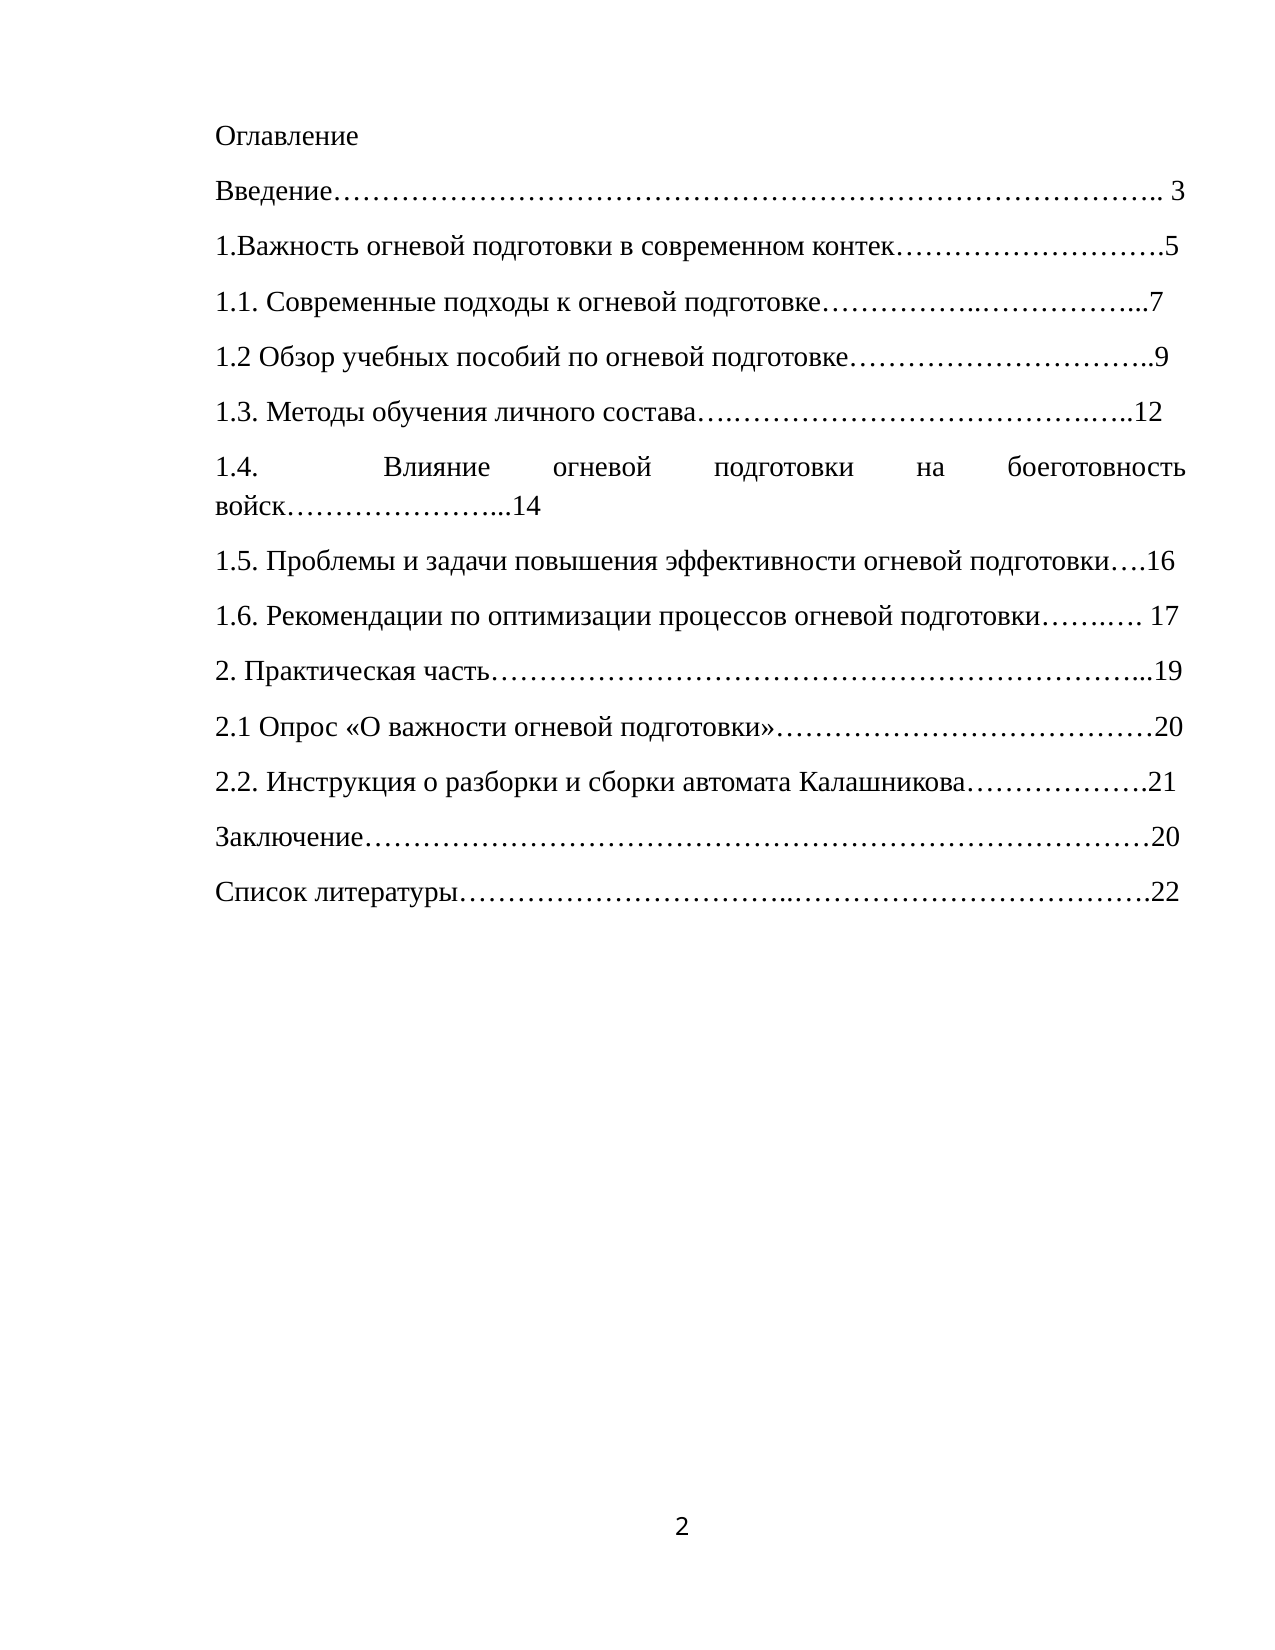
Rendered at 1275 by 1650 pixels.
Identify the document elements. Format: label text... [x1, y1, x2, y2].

text Список литературы……………………………..……………………………….22 [215, 874, 1186, 908]
text 1.4. Влияние огневой подготовки на боеготовность войск…………………...14 [215, 449, 1186, 521]
text 1.3. Методы обучения личного состава….……………………………….…..12 [215, 394, 1186, 428]
text Введение………………………………………………………………………….. 3 [215, 173, 1186, 207]
text 1.1. Современные подходы к огневой подготовке……………..……………...7 [215, 284, 1186, 317]
text 1.5. Проблемы и задачи повышения эффективности огневой подготовки….16 [215, 543, 1186, 577]
text 2. Практическая часть…………………………………………………………...19 [215, 653, 1186, 687]
text Оглавление [215, 118, 1186, 152]
text 2.2. Инструкция о разборки и сборки автомата Калашникова……………….21 [215, 764, 1186, 797]
text 1.2 Обзор учебных пособий по огневой подготовке…………………………..9 [215, 339, 1186, 372]
text 1.Важность огневой подготовки в современном контек……………………….5 [215, 228, 1186, 262]
text Заключение………………………………………………………………………20 [215, 819, 1186, 853]
text 2.1 Опрос «О важности огневой подготовки»…………………………………20 [215, 709, 1186, 742]
text 1.6. Рекомендации по оптимизации процессов огневой подготовки…….…. 17 [215, 598, 1186, 632]
